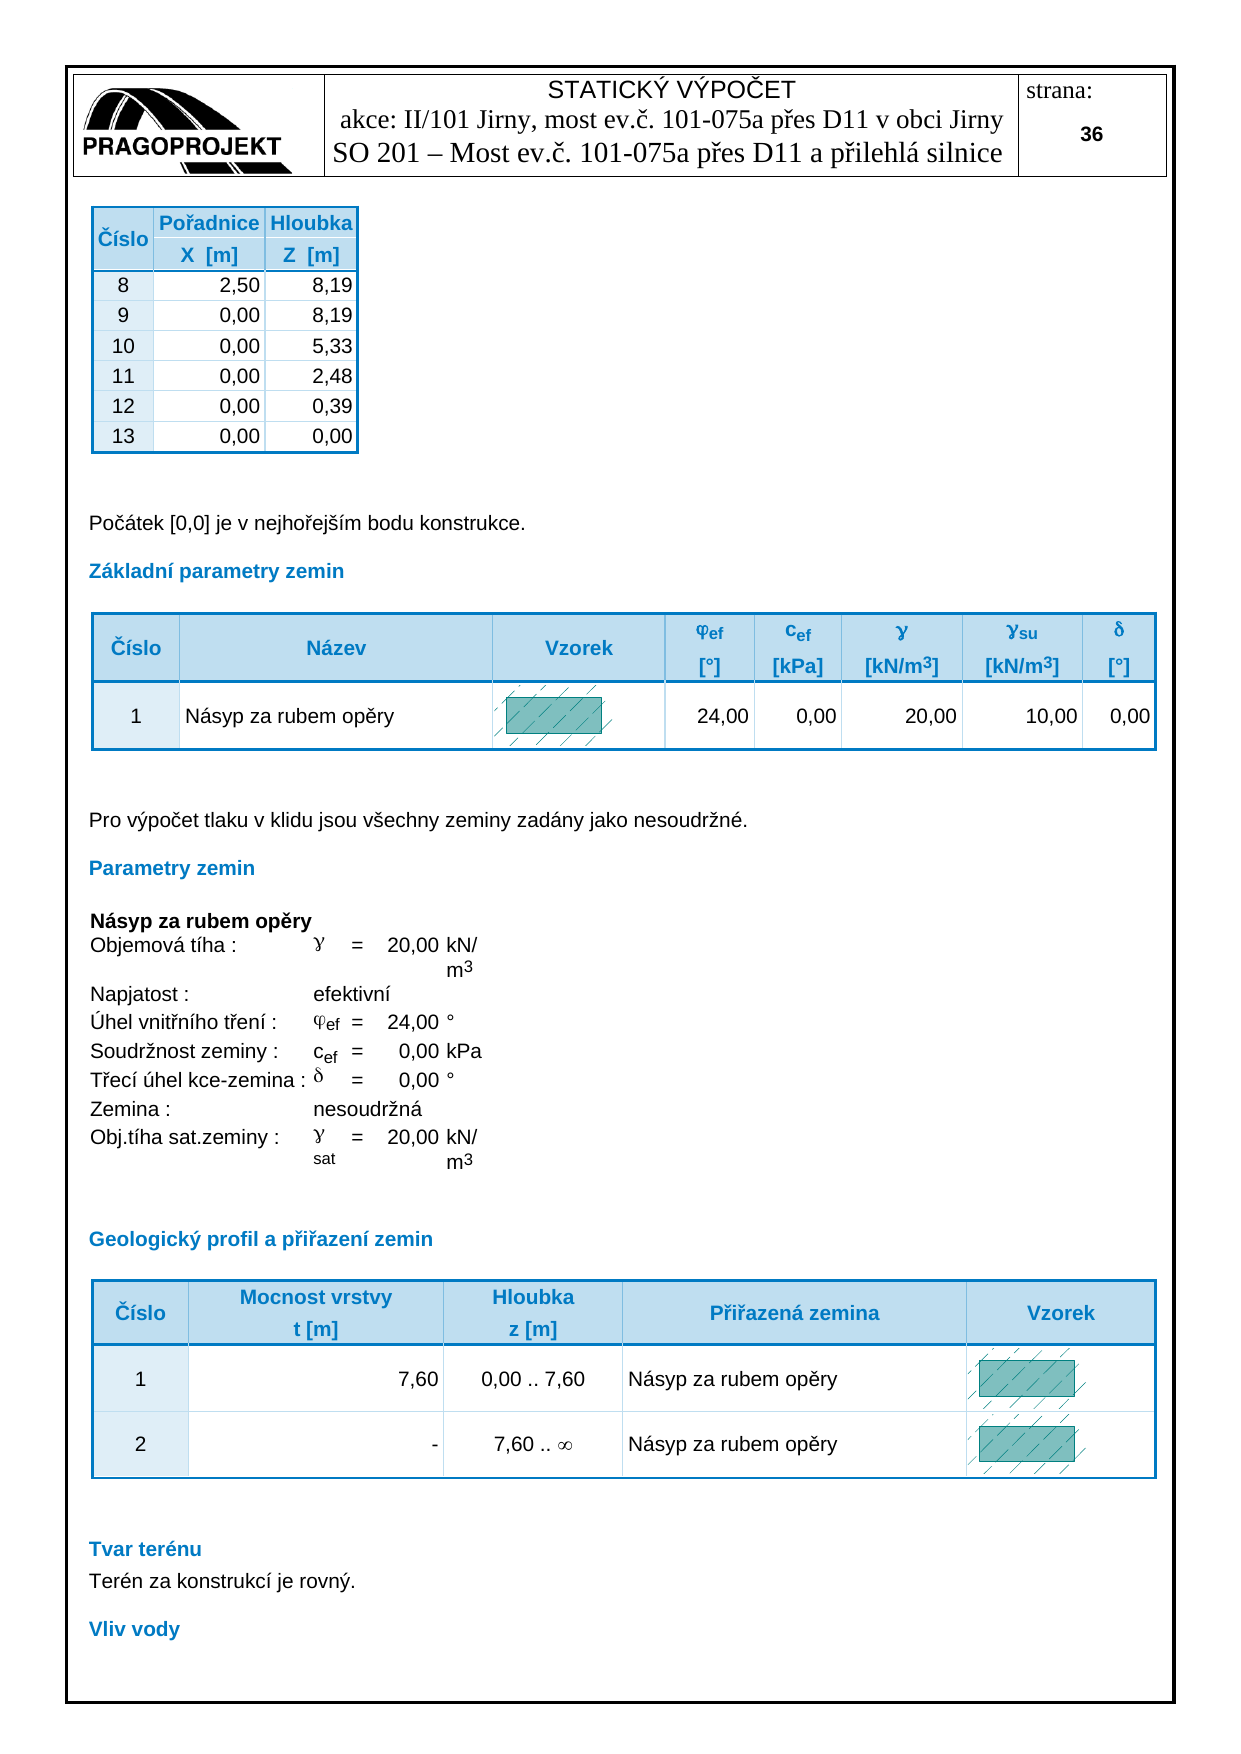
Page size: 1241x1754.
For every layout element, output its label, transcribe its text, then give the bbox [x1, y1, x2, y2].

table_header su [963, 615, 1082, 648]
table_cell nesoudržná [312, 1096, 505, 1125]
table_cell 12 [94, 391, 153, 421]
table_header Násyp za rubem opěry [89, 909, 508, 933]
table_cell 0,00 [755, 683, 841, 748]
table_cell 11 [94, 361, 153, 390]
table_header Pořadnice [154, 208, 264, 237]
table_cell ° [445, 1068, 505, 1096]
table_cell 9 [94, 301, 153, 330]
table_cell 0,00 [369, 1039, 445, 1068]
table_cell Zemina : [89, 1096, 312, 1125]
table_cell 0,00 [154, 422, 264, 451]
table_cell = [350, 933, 369, 981]
table_cell kN/m3 [445, 1125, 505, 1174]
table_cell [kPa] [755, 648, 841, 680]
table_cell 2 [94, 1412, 188, 1476]
table_cell sat [312, 1125, 350, 1174]
table_cell X [m] [154, 238, 264, 269]
table_cell 0,00 [1083, 683, 1154, 748]
table_cell [kN/m3] [842, 648, 962, 680]
table_cell 8 [94, 272, 153, 300]
table_cell efektivní [312, 981, 505, 1010]
table_header Hloubka [444, 1282, 622, 1311]
table_cell 10 [94, 331, 153, 360]
table_cell  [312, 1068, 350, 1096]
table_cell = [350, 1039, 369, 1068]
table_cell 1 [94, 1346, 188, 1411]
table_header Název [180, 615, 492, 680]
table_cell = [350, 1125, 369, 1174]
table_header Číslo [94, 1282, 188, 1343]
table_header ef [666, 615, 754, 648]
table_cell Napjatost : [89, 981, 312, 1010]
table_cell t [m] [189, 1311, 443, 1343]
table_cell Násyp za rubem opěry [180, 683, 492, 748]
table_cell Objemová tíha : [89, 933, 312, 981]
table_cell ° [445, 1010, 505, 1039]
table_cell 13 [94, 422, 153, 451]
text Počátek [0,0] je v nejhořejším bodu konstrukce. [89, 511, 1152, 535]
table_cell 24,00 [369, 1010, 445, 1039]
text Tvar terénu [89, 1537, 1152, 1561]
table_cell Soudržnost zeminy : [89, 1039, 312, 1068]
table_cell Násyp za rubem opěry [623, 1346, 966, 1411]
table_cell 0,39 [266, 391, 356, 421]
table_cell cef [312, 1039, 350, 1068]
table_cell kPa [445, 1039, 505, 1068]
table_cell 0,00 [154, 301, 264, 330]
table_cell [kN/m3] [963, 648, 1082, 680]
table_cell 0,00 [266, 422, 356, 451]
text Terén za konstrukcí je rovný. [89, 1569, 1152, 1593]
table_cell [967, 1346, 1154, 1411]
picture [82, 88, 293, 174]
table_cell 24,00 [666, 683, 754, 748]
table_cell ef [312, 1010, 350, 1039]
table_cell 20,00 [369, 933, 445, 981]
table_cell [°] [666, 648, 754, 680]
table_cell 20,00 [369, 1125, 445, 1174]
table_cell 0,00 .. 7,60 [444, 1346, 622, 1411]
table_cell 8,19 [266, 272, 356, 300]
table_header Vzorek [967, 1282, 1154, 1343]
table_cell 7,60 ..  [444, 1412, 622, 1476]
table_cell 2,48 [266, 361, 356, 390]
text Pro výpočet tlaku v klidu jsou všechny zeminy zadány jako nesoudržné. [89, 808, 1152, 832]
table_header  [1083, 615, 1154, 648]
table_header Číslo [94, 208, 153, 269]
table_header Hloubka [266, 208, 356, 237]
table_cell [°] [1083, 648, 1154, 680]
table_cell  [312, 933, 350, 981]
table_cell Obj.tíha sat.zeminy : [89, 1125, 312, 1174]
table_cell 1 [94, 683, 179, 748]
table_cell - [189, 1412, 443, 1476]
table_cell 8,19 [266, 301, 356, 330]
table_header cef [755, 615, 841, 648]
text Vliv vody [89, 1617, 1152, 1641]
table_cell 5,33 [266, 331, 356, 360]
table_cell 10,00 [963, 683, 1082, 748]
text Parametry zemin [89, 856, 1152, 880]
table_cell 2,50 [154, 272, 264, 300]
table_cell Z [m] [266, 238, 356, 269]
table_cell Úhel vnitřního tření : [89, 1010, 312, 1039]
table_cell = [350, 1068, 369, 1096]
table_cell kN/m3 [445, 933, 505, 981]
table_cell 0,00 [369, 1068, 445, 1096]
table_header Číslo [94, 615, 179, 680]
table_header Vzorek [493, 615, 664, 680]
table_cell = [350, 1010, 369, 1039]
table_cell 0,00 [154, 361, 264, 390]
table_cell 0,00 [154, 391, 264, 421]
text Geologický profil a přiřazení zemin [89, 1227, 1152, 1251]
table_cell [967, 1412, 1154, 1476]
table_cell z [m] [444, 1311, 622, 1343]
table_header Přiřazená zemina [623, 1282, 966, 1343]
table_cell [493, 683, 664, 748]
table_cell Třecí úhel kce-zemina : [89, 1068, 312, 1096]
table_cell 0,00 [154, 331, 264, 360]
table_cell 20,00 [842, 683, 962, 748]
table_header Mocnost vrstvy [189, 1282, 443, 1311]
text Základní parametry zemin [89, 559, 1152, 583]
table_cell Násyp za rubem opěry [623, 1412, 966, 1476]
table_header  [842, 615, 962, 648]
table_cell 7,60 [189, 1346, 443, 1411]
